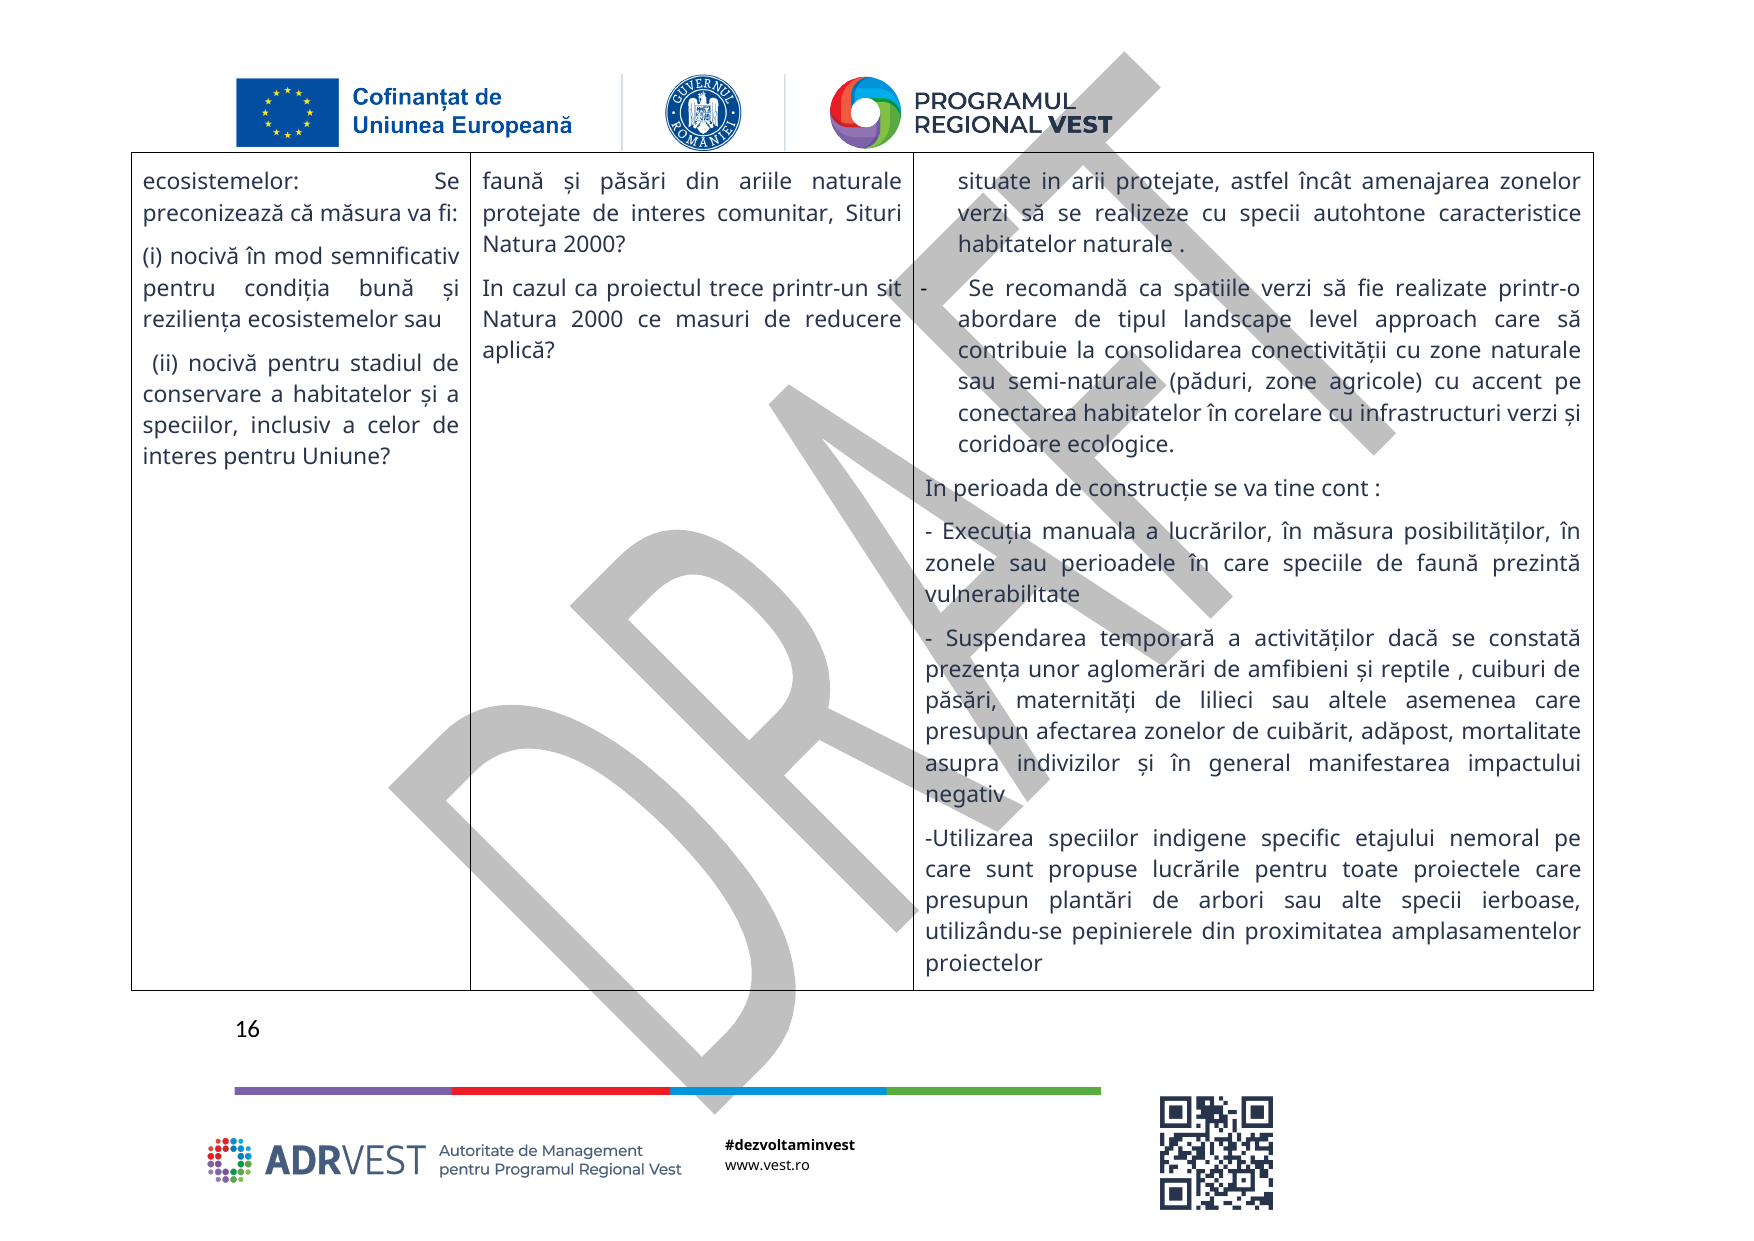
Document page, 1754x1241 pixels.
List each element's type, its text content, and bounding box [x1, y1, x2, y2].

picture [1151, 1087, 1282, 1219]
picture [198, 1135, 687, 1186]
picture [234, 73, 1113, 152]
